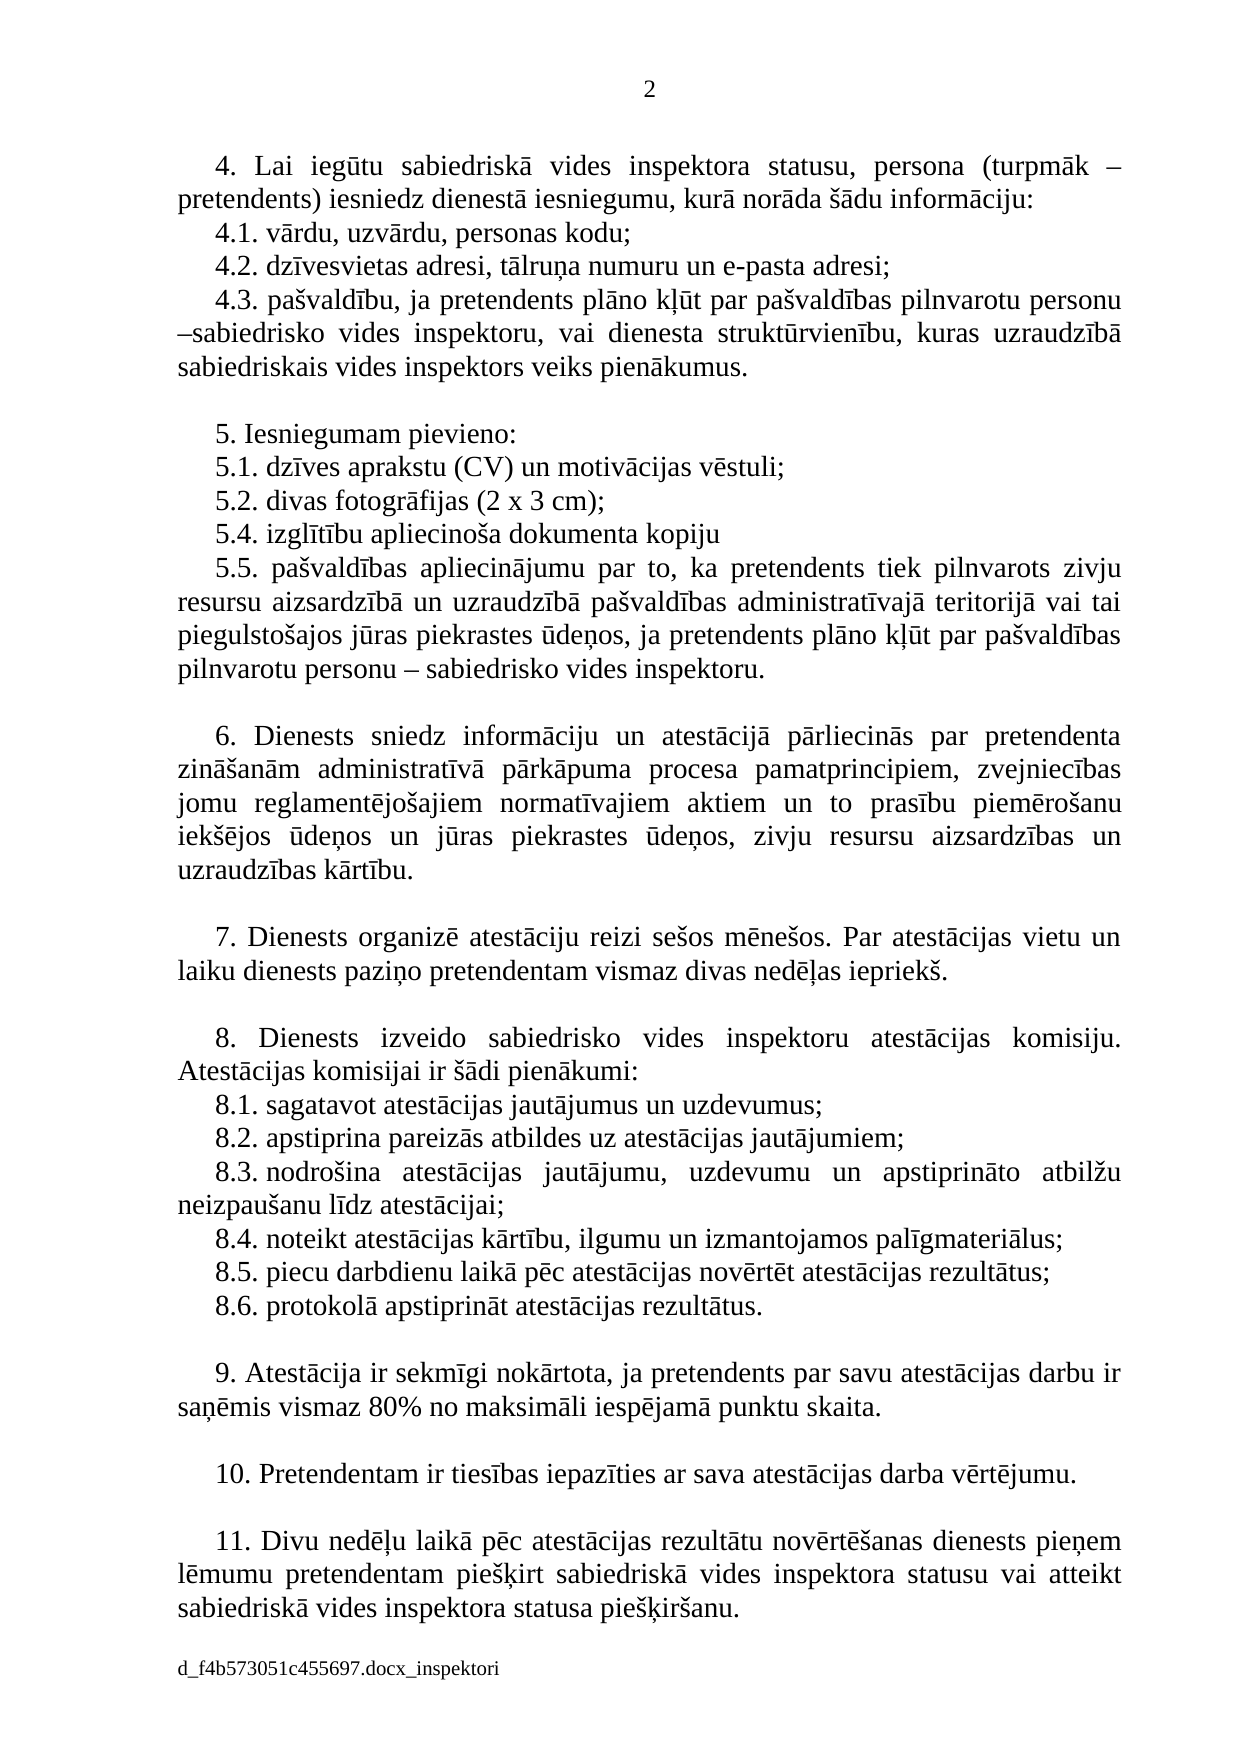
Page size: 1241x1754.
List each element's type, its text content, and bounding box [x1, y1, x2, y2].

text 5. Iesniegumam pievieno: [177, 416, 1122, 449]
text 5.1. dzīves aprakstu (CV) un motivācijas vēstuli; [177, 449, 1122, 483]
text 8.4. noteikt atestācijas kārtību, ilgumu un izmantojamos palīgmateriālus; [177, 1221, 1122, 1254]
text 8.6. protokolā apstiprināt atestācijas rezultātus. [177, 1288, 1122, 1322]
text 4. Lai iegūtu sabiedriskā vides inspektora statusu, persona (turpmāk – pretendents) iesniedz dienestā iesniegumu, kurā norāda šādu informāciju: [177, 148, 1122, 215]
text 10. Pretendentam ir tiesības iepazīties ar sava atestācijas darba vērtējumu. [177, 1456, 1122, 1489]
text 6. Dienests sniedz informāciju un atestācijā pārliecinās par pretendenta zināšanām administratīvā pārkāpuma procesa pamatprincipiem, zvejniecības jomu reglamentējošajiem normatīvajiem aktiem un to prasību piemērošanu iekšējos ūdeņos un jūras piekrastes ūdeņos, zivju resursu aizsardzības un uzraudzības kārtību. [177, 718, 1122, 886]
text 11. Divu nedēļu laikā pēc atestācijas rezultātu novērtēšanas dienests pieņem lēmumu pretendentam piešķirt sabiedriskā vides inspektora statusu vai atteikt sabiedriskā vides inspektora statusa piešķiršanu. [177, 1523, 1122, 1623]
text 9. Atestācija ir sekmīgi nokārtota, ja pretendents par savu atestācijas darbu ir saņēmis vismaz 80% no maksimāli iespējamā punktu skaita. [177, 1355, 1122, 1422]
text 8.5. piecu darbdienu laikā pēc atestācijas novērtēt atestācijas rezultātus; [177, 1254, 1122, 1288]
text 8. Dienests izveido sabiedrisko vides inspektoru atestācijas komisiju. Atestācijas komisijai ir šādi pienākumi: [177, 1020, 1122, 1087]
text 8.3. nodrošina atestācijas jautājumu, uzdevumu un apstiprināto atbilžu neizpaušanu līdz atestācijai; [177, 1154, 1122, 1221]
text 4.1. vārdu, uzvārdu, personas kodu; [177, 215, 1122, 248]
text 5.4. izglītību apliecinoša dokumenta kopiju [177, 517, 1122, 550]
text 7. Dienests organizē atestāciju reizi sešos mēnešos. Par atestācijas vietu un laiku dienests paziņo pretendentam vismaz divas nedēļas iepriekš. [177, 919, 1122, 986]
text 5.2. divas fotogrāfijas (2 x 3 cm); [177, 483, 1122, 517]
text 8.2. apstiprina pareizās atbildes uz atestācijas jautājumiem; [177, 1120, 1122, 1154]
text 5.5. pašvaldības apliecinājumu par to, ka pretendents tiek pilnvarots zivju resursu aizsardzībā un uzraudzībā pašvaldības administratīvajā teritorijā vai tai piegulstošajos jūras piekrastes ūdeņos, ja pretendents plāno kļūt par pašvaldības pilnvarotu personu – sabiedrisko vides inspektoru. [177, 550, 1122, 684]
text 4.2. dzīvesvietas adresi, tālruņa numuru un e-pasta adresi; [177, 248, 1122, 282]
text 4.3. pašvaldību, ja pretendents plāno kļūt par pašvaldības pilnvarotu personu –sabiedrisko vides inspektoru, vai dienesta struktūrvienību, kuras uzraudzībā sabiedriskais vides inspektors veiks pienākumus. [177, 282, 1122, 382]
text 8.1. sagatavot atestācijas jautājumus un uzdevumus; [177, 1087, 1122, 1120]
